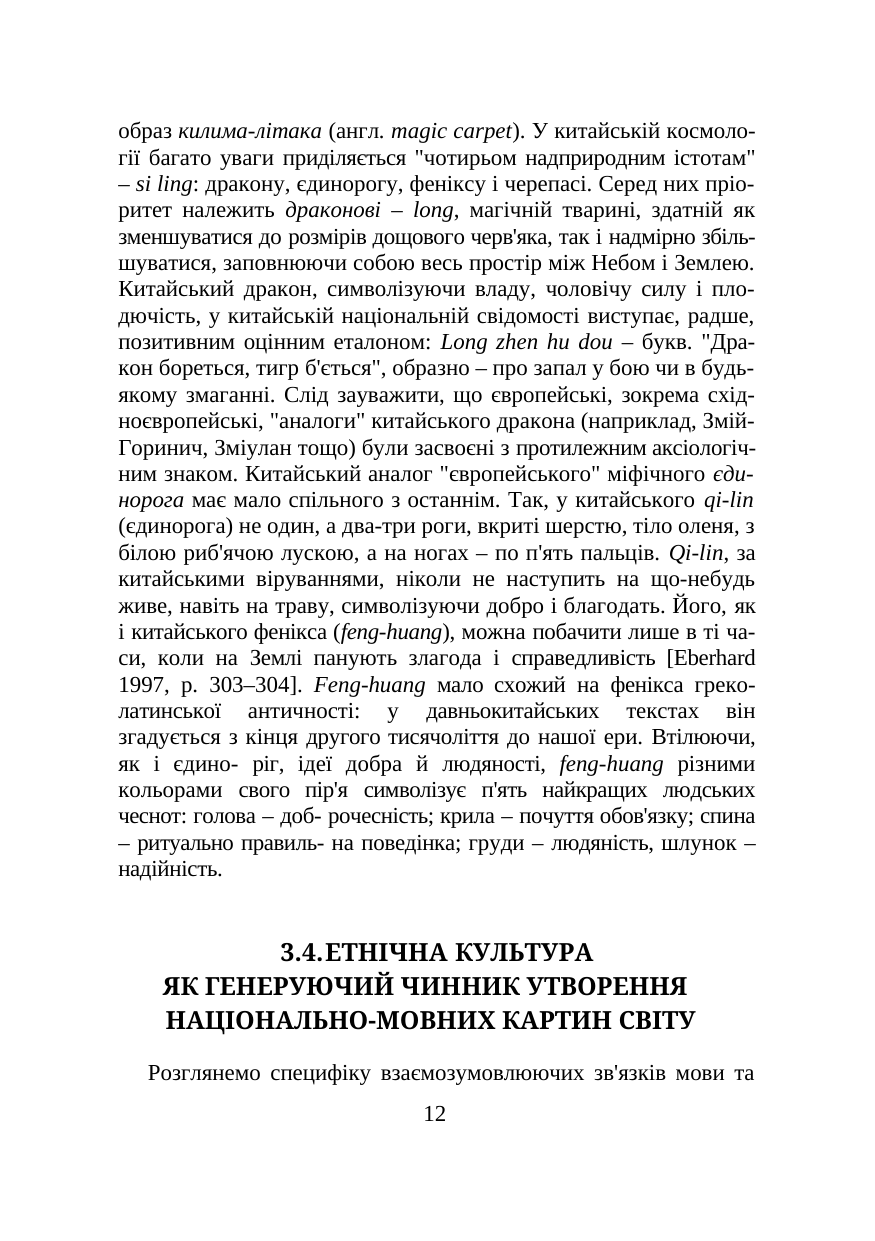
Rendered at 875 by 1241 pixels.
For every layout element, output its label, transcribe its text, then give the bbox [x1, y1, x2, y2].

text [118, 1061, 755, 1086]
text образ килима-літака (англ. magic carpet). У китайській космоло- гії багато уваги приділяється "чотирьом надприродним істотам" – si ling: дракону, єдинорогу, феніксу і черепасі. Серед них пріо- ритет належить драконові – long, магічній тварині, здатній як зменшуватися до розмірів дощового черв'яка, так і надмірно збіль- шуватися, заповнюючи собою весь простір між Небом і Землею. Китайський дракон, символізуючи владу, чоловічу силу і пло- дючість, у китайській національній свідомості виступає, радше, позитивним оцінним еталоном: Long zhen hu dou – букв. "Дра- кон бореться, тигр б'ється", образно – про запал у бою чи в будь- якому змаганні. Слід зауважити, що європейські, зокрема схід- ноєвропейські, "аналоги" китайського дракона (наприклад, Змій- Горинич, Зміулан тощо) були засвоєні з протилежним аксіологіч- ним знаком. Китайський аналог "європейського" міфічного єди- норога має мало спільного з останнім. Так, у китайського qi-lin (єдинорога) не один, а два-три роги, вкриті шерстю, тіло оленя, з білою риб'ячою лускою, а на ногах – по п'ять пальців. Qi-lin, за китайськими віруваннями, ніколи не наступить на що-небудь живе, навіть на траву, символізуючи добро і благодать. Його, як і китайського фенікса (feng-huang), можна побачити лише в ті ча- си, коли на Землі панують злагода і справедливість [Eberhard 1997, p. 303–304]. Feng-huang мало схожий на фенікса греко- латинської античності: у давньокитайських текстах він згадується з кінця другого тисячоліття до нашої ери. Втілюючи, як і єдино- ріг, ідеї добра й людяності, feng-huang різними кольорами свого пір'я символізує п'ять найкращих людських чеснот: голова – доб- рочесність; крила – почуття обов'язку; спина – ритуально правиль- на поведінка; груди – людяність, шлунок – надійність. [118, 117, 756, 882]
subtitle ЕТНІЧНА КУЛЬТУРА [280, 934, 770, 968]
text ЯК ГЕНЕРУЮЧИЙ ЧИННИК УТВОРЕННЯ НАЦІОНАЛЬНО-МОВНИХ КАРТИН СВІТУ [163, 968, 711, 1037]
